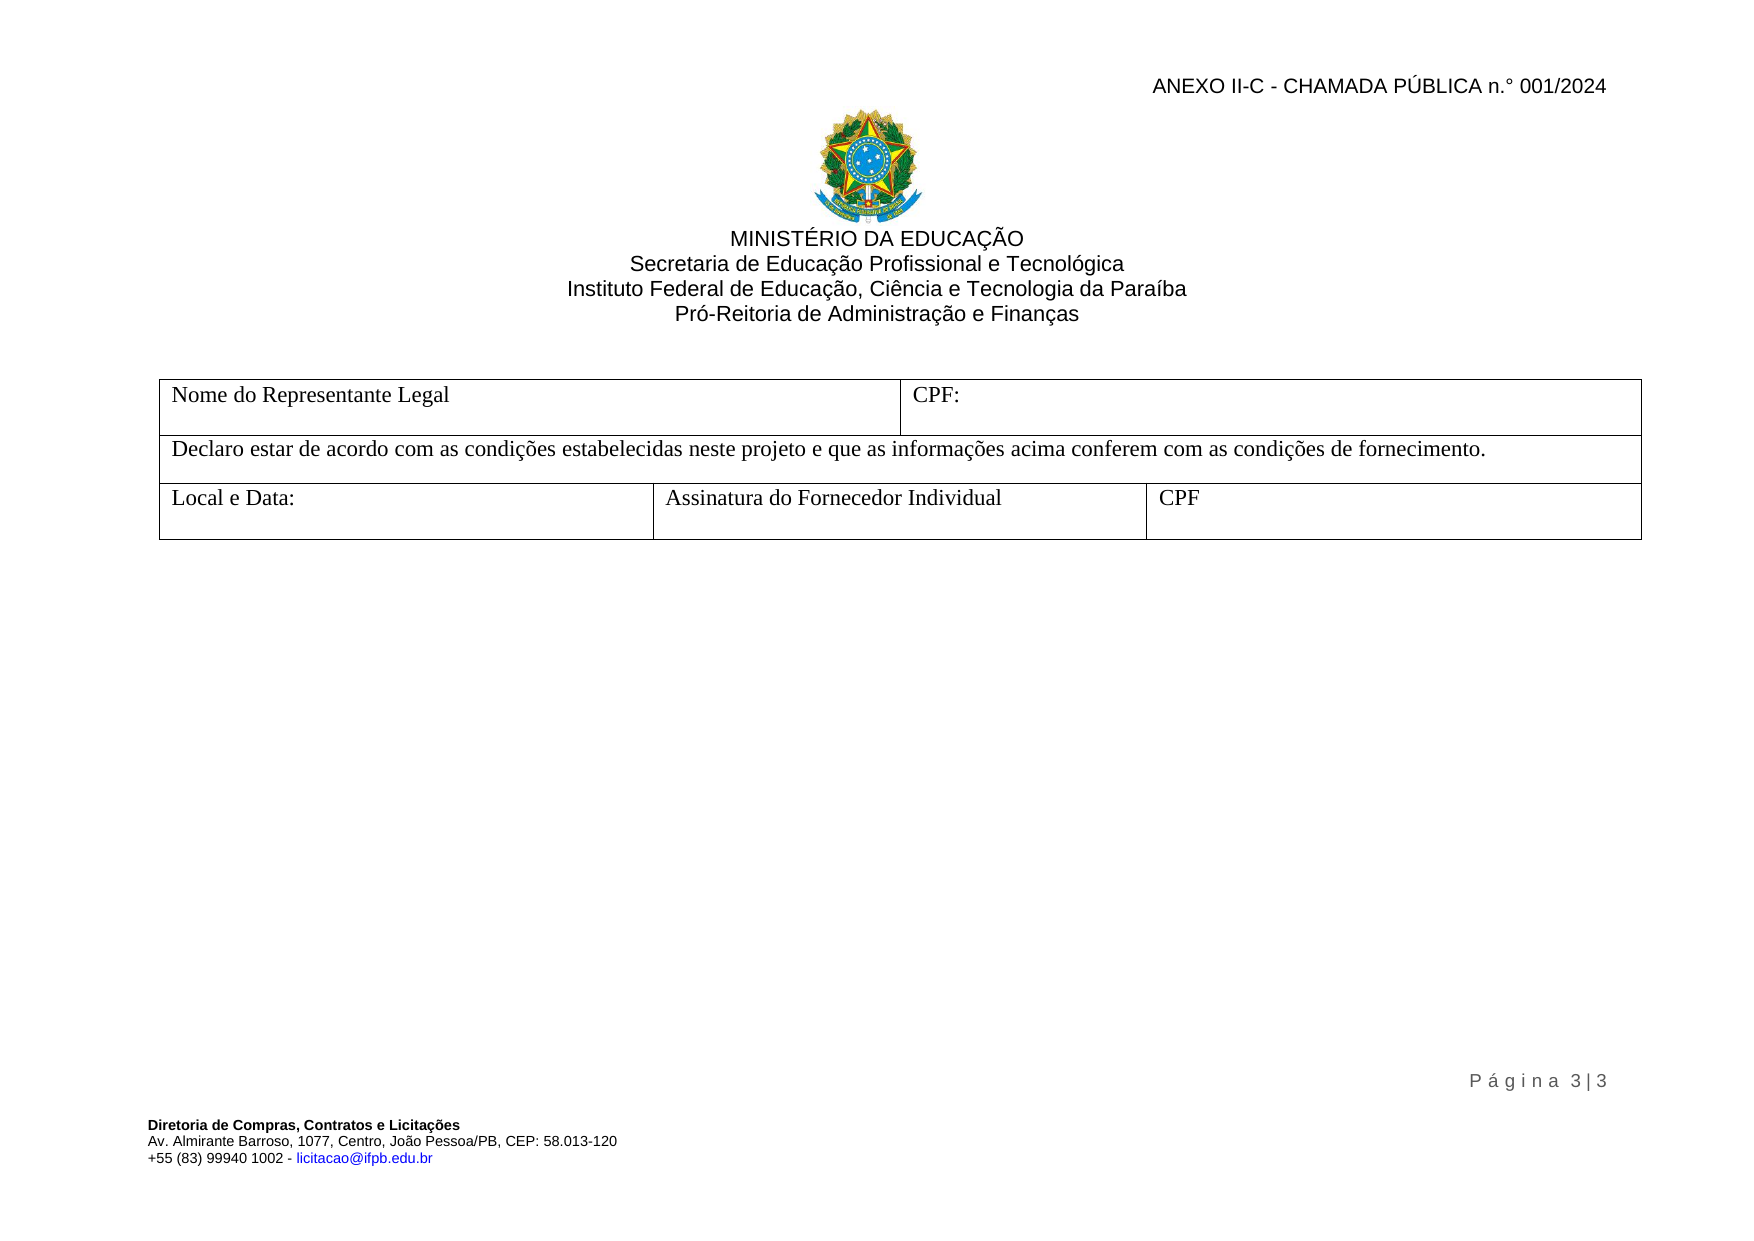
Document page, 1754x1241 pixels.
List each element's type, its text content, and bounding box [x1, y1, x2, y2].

table_cell CPF [1147, 484, 1641, 539]
table_cell Assinatura do Fornecedor Individual [654, 484, 1146, 539]
table_cell Local e Data: [160, 484, 653, 539]
table_cell Nome do Representante Legal [160, 380, 900, 435]
picture [810, 106, 926, 226]
table_cell CPF: [901, 380, 1641, 435]
table_cell Declaro estar de acordo com as condições estabelecidas neste projeto e que as informações acima conferem com as condições de fornecimento. [160, 436, 1641, 483]
